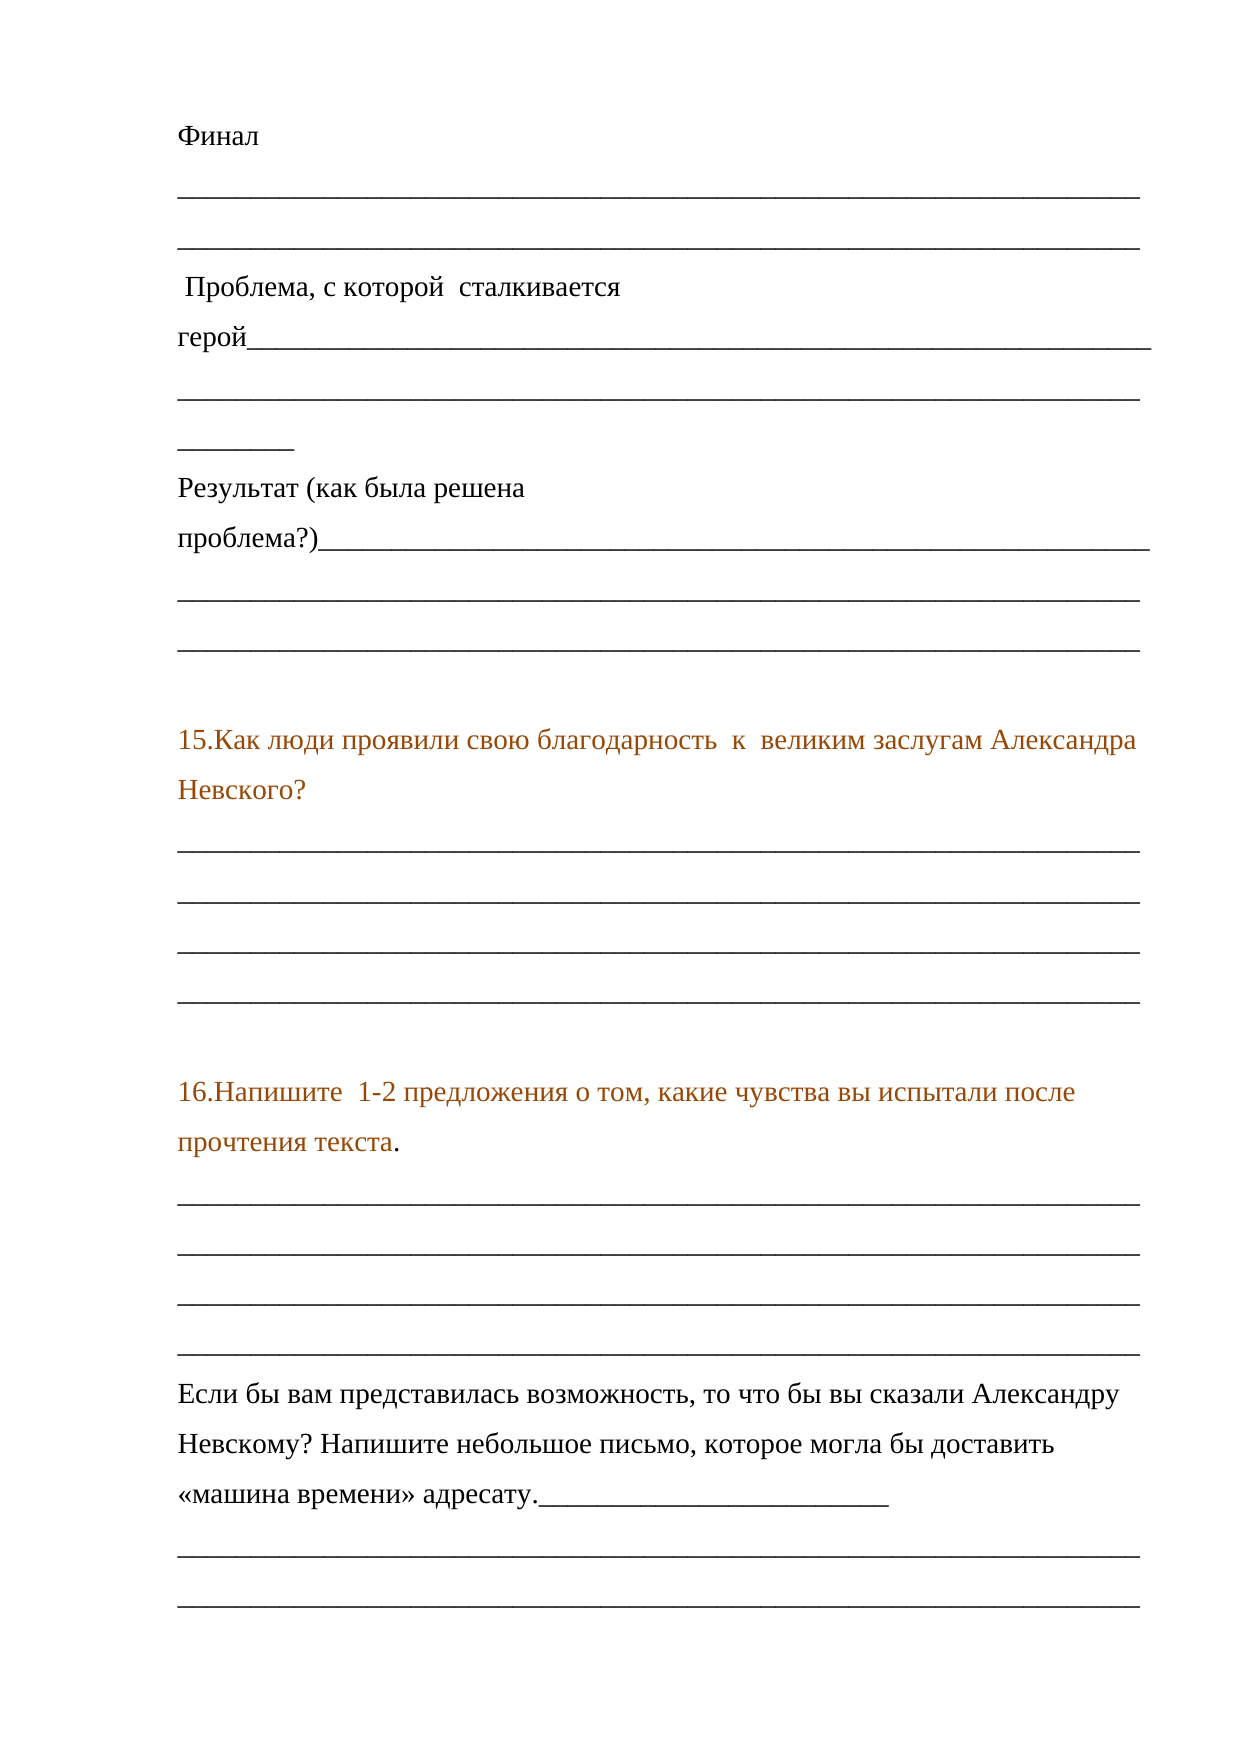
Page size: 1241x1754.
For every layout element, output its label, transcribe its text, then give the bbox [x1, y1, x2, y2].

text Результат (как была решена проблема?)_____________________________________________________________________________________________________________________________________________________________________________________________ [177, 470, 1152, 655]
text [177, 1527, 1152, 1611]
text Финал ____________________________________________________________________________________________________________________________________ [177, 118, 1152, 252]
text 15.Как люди проявили свою благодарность к великим заслугам Александра Невского? [177, 722, 1152, 806]
text 16.Напишите 1-2 предложения о том, какие чувства вы испытали после прочтения текста. [177, 1074, 1152, 1158]
text ________________________________________________________________________________________________________________________________________________________________________________________________________________________________________________________________________Если бы вам представилась возможность, то что бы вы сказали Александру Невскому? Напишите небольшое письмо, которое могла бы доставить «машина времени» адресату.________________________ [177, 1175, 1152, 1510]
text Проблема, с которой сталкивается герой________________________________________________________________________________________________________________________________________ [177, 269, 1152, 453]
